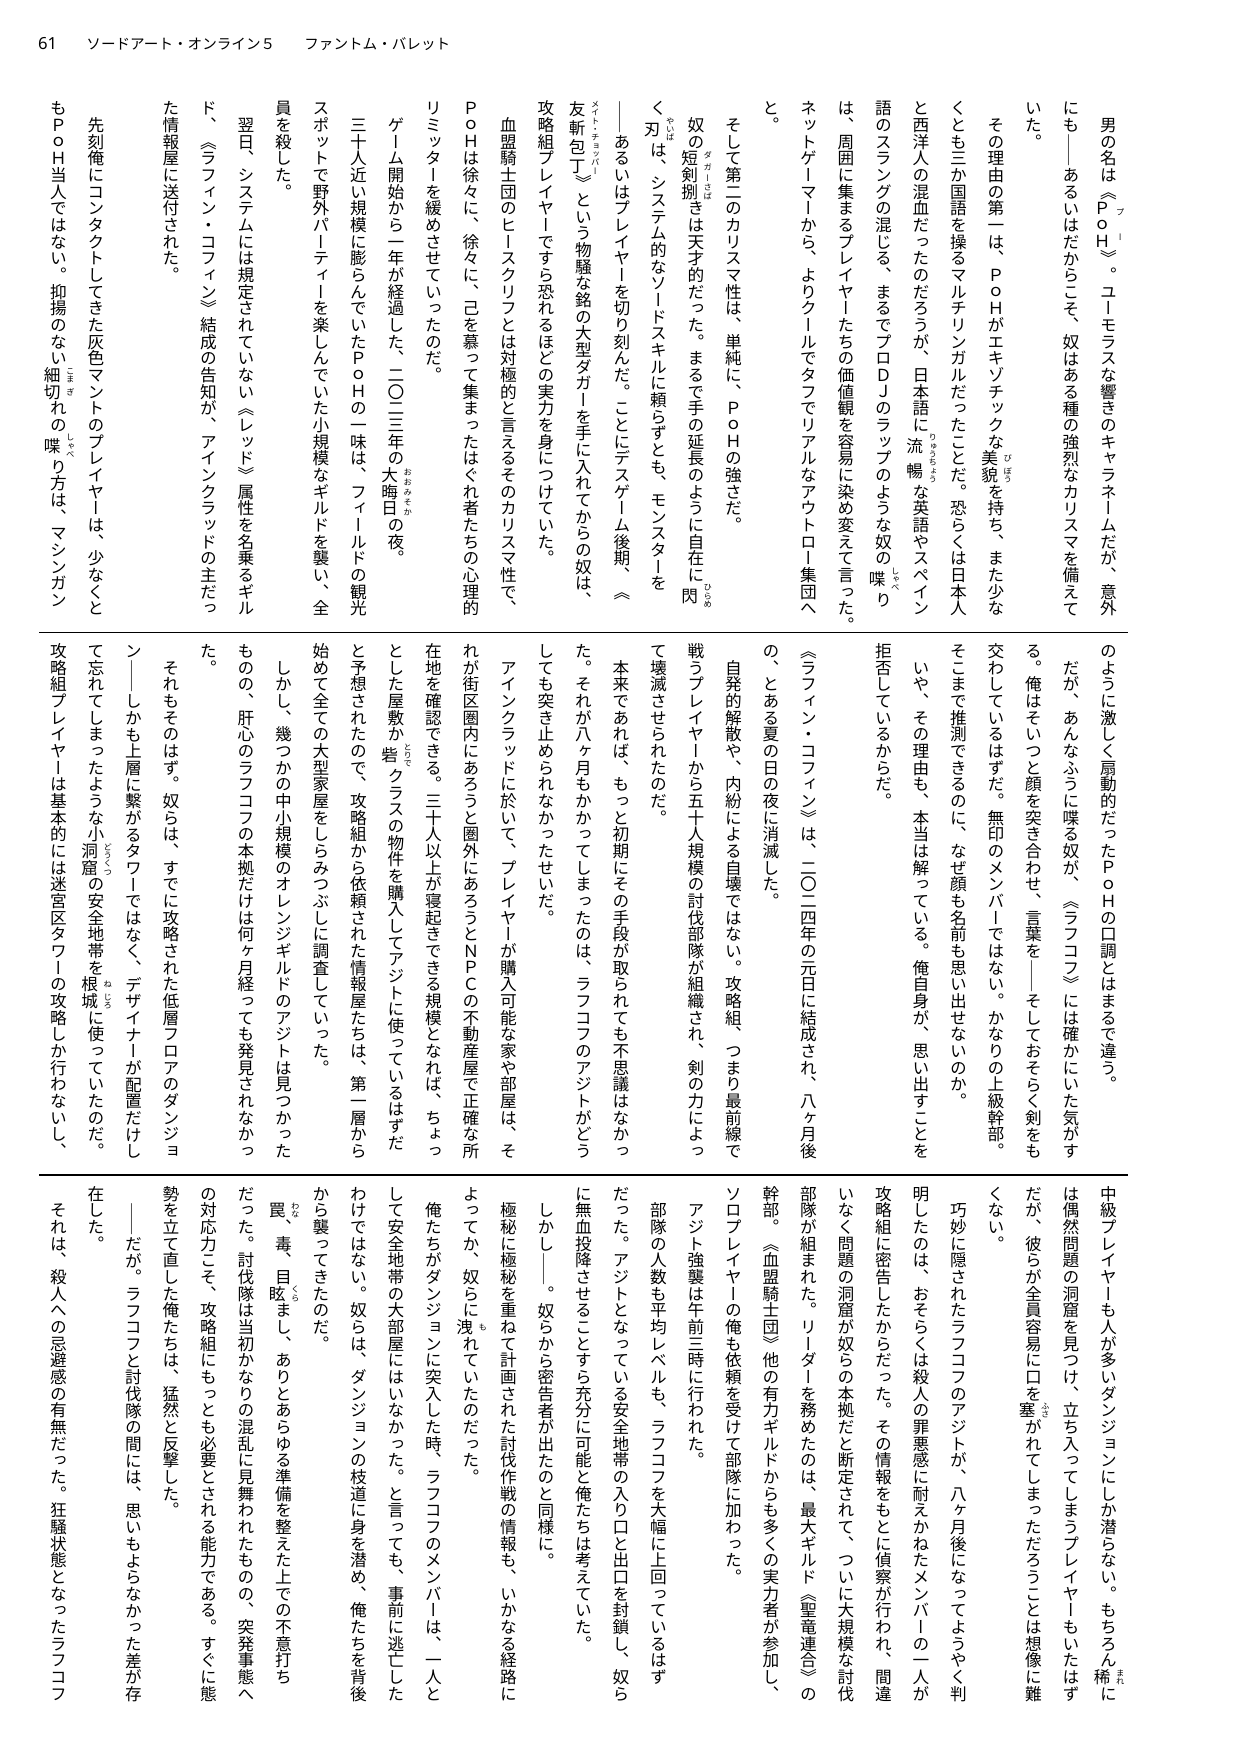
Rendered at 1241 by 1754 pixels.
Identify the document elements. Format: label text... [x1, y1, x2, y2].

text 巧妙に隠されたラフコフのアジトが、八ヶ月後になってようやく判明したのは、おそらくは殺人の罪悪感に耐えかねたメンバーの一人が攻略組に密告したからだった。その情報をもとに偵察が行われ、間違いなく問題の洞窟が奴らの本拠だと断定されて、ついに大規模な討伐部隊が組まれた。リーダーを務めたのは、最大ギルド《聖竜連合》の幹部。《血盟騎士団》他の有力ギルドからも多くの実力者が参加し、ソロプレイヤーの俺も依頼を受けて部隊に加わった。 [714, 1185, 977, 1706]
text それは、殺人への忌避感の有無だった。狂騒状態となったラフコフのメンバーが、どんなにＨＰゲージを削られても降参しないと悟った時、俺たちは激しく動揺した。 [39, 1185, 77, 1706]
text 《ラフィン・コフィン》は、二〇二四年の元日に結成され、八ヶ月後の、とある夏の日の夜に消滅した。 [752, 643, 827, 1163]
text 、毒、目まし、ありとあらゆる準備を整えた上での不意打ちだった。討伐隊は当初かなりの混乱に見舞われたものの、突発事態への対応力こそ、攻略組にもっとも必要とされる能力である。すぐに態勢を立て直した俺たちは、猛然と反撃した。 [152, 1185, 302, 1706]
text それもそのはず。奴らは、すでに攻略された低層フロアのダンジョン――しかも上層に繫がるタワーではなく、デザイナーが配置だけして忘れてしまったような小の安全地帯をに使っていたのだ。攻略組プレイヤーは基本的には迷宮区タワーの攻略しか行わないし、中級プレイヤーも人が多いダンジョンにしか潜らない。もちろんには偶然問題の洞窟を見つけ、立ち入ってしまうプレイヤーもいたはずだが、彼らが全員容易に口をがれてしまっただろうことは想像に難くない。 [39, 643, 189, 1163]
text それもそのはず。奴らは、すでに攻略された低層フロアのダンジョン――しかも上層に繫がるタワーではなく、デザイナーが配置だけして忘れてしまったような小の安全地帯をに使っていたのだ。攻略組プレイヤーは基本的には迷宮区タワーの攻略しか行わないし、中級プレイヤーも人が多いダンジョンにしか潜らない。もちろんには偶然問題の洞窟を見つけ、立ち入ってしまうプレイヤーもいたはずだが、彼らが全員容易に口をがれてしまっただろうことは想像に難くない。 [977, 1185, 1127, 1706]
text 血盟騎士団のヒースクリフとは対極的と言えるそのカリスマ性で、ＰｏＨは徐々に、徐々に、己を慕って集まったはぐれ者たちの心理的リミッターを緩めさせていったのだ。 [414, 100, 527, 621]
text アインクラッドに於いて、プレイヤーが購入可能な家や部屋は、それが街区圏内にあろうと圏外にあろうとＮＰＣの不動産屋で正確な所在地を確認できる。三十人以上が寝起きできる規模となれば、ちょっとした屋敷かクラスの物件を購入してアジトに使っているはずだと予想されたので、攻略組から依頼された情報屋たちは、第一層から始めて全ての大型家屋をしらみつぶしに調査していった。 [302, 643, 527, 1163]
text 極秘に極秘を重ねて計画された討伐作戦の情報も、いかなる経路によってか、奴らにれていたのだった。 [452, 1185, 527, 1706]
text しかし、幾つかの中小規模のオレンジギルドのアジトは見つかったものの、肝心のラフコフの本拠だけは何ヶ月経っても発見されなかった。 [189, 643, 302, 1163]
text 部隊の人数も平均レベルも、ラフコフを大幅に上回っているはずだった。アジトとなっている安全地帯の入り口と出口を封鎖し、奴らに無血投降させることすら充分に可能と俺たちは考えていた。 [564, 1185, 677, 1706]
text ゲーム開始から一年が経過した、二〇二三年のの夜。 [377, 100, 414, 621]
text しかし――。奴らから密告者が出たのと同様に。 [527, 1185, 564, 1706]
text 三十人近い規模に膨らんでいたＰｏＨの一味は、フィールドの観光スポットで野外パーティーを楽しんでいた小規模なギルドを襲い、全員を殺した。 [264, 100, 377, 621]
text 先刻俺にコンタクトしてきた灰色マントのプレイヤーは、少なくともＰｏＨ当人ではない。抑揚のないれのり方は、マシンガンのように激しく扇動的だったＰｏＨの口調とはまるで違う。 [39, 100, 114, 621]
text だが、あんなふうに喋る奴が、《ラフコフ》には確かにいた気がする。俺はそいつと顔を突き合わせ、言葉を――そしておそらく剣をも交わしているはずだ。無印のメンバーではない。かなりの上級幹部。そこまで推測できるのに、なぜ顔も名前も思い出せないのか。 [939, 643, 1089, 1163]
text そして第二のカリスマ性は、単純に、ＰｏＨの強さだ。 [714, 100, 752, 621]
text 本来であれば、もっと初期にその手段が取られても不思議はなかった。それが八ヶ月もかかってしまったのは、ラフコフのアジトがどうしても突き止められなかったせいだ。 [527, 643, 639, 1163]
text 男の名は《》。ユーモラスな響きのキャラネームだが、意外にも――あるいはだからこそ、奴はある種の強烈なカリスマを備えていた。 [1014, 100, 1127, 621]
text 先刻俺にコンタクトしてきた灰色マントのプレイヤーは、少なくともＰｏＨ当人ではない。抑揚のないれのり方は、マシンガンのように激しく扇動的だったＰｏＨの口調とはまるで違う。 [1089, 643, 1127, 1163]
text 俺たちがダンジョンに突入した時、ラフコフのメンバーは、一人として安全地帯の大部屋にはいなかった。と言っても、事前に逃亡したわけではない。奴らは、ダンジョンの枝道に身を潜め、俺たちを背後から襲ってきたのだ。 [302, 1185, 452, 1706]
text 自発的解散や、内紛による自壊ではない。攻略組、つまり最前線で戦うプレイヤーから五十人規模の討伐部隊が組織され、剣の力によって壊滅させられたのだ。 [639, 643, 752, 1163]
text 奴のきは天才的だった。まるで手の延長のように自在にくは、システム的なソードスキルに頼らずとも、モンスターを――あるいはプレイヤーを切り刻んだ。ことにデスゲーム後期、《》という物騒な銘の大型ダガーを手に入れてからの奴は、攻略組プレイヤーですら恐れるほどの実力を身につけていた。 [527, 100, 714, 621]
text アジト強襲は午前三時に行われた。 [677, 1185, 714, 1706]
text 翌日、システムには規定されていない《レッド》属性を名乗るギルド、《ラフィン・コフィン》結成の告知が、アインクラッドの主だった情報屋に送付された。 [152, 100, 264, 621]
text ――だが。ラフコフと討伐隊の間には、思いもよらなかった差が存在した。 [77, 1185, 152, 1706]
text いや、その理由も、本当は解っている。俺自身が、思い出すことを拒否しているからだ。 [864, 643, 939, 1163]
text その理由の第一は、ＰｏＨがエキゾチックなを持ち、また少なくとも三か国語を操るマルチリンガルだったことだ。恐らくは日本人と西洋人の混血だったのだろうが、日本語にな英語やスペイン語のスラングの混じる、まるでプロＤＪのラップのような奴のりは、周囲に集まるプレイヤーたちの価値観を容易に染め変えて言った。ネットゲーマーから、よりクールでタフでリアルなアウトロー集団へと。 [752, 100, 1014, 621]
